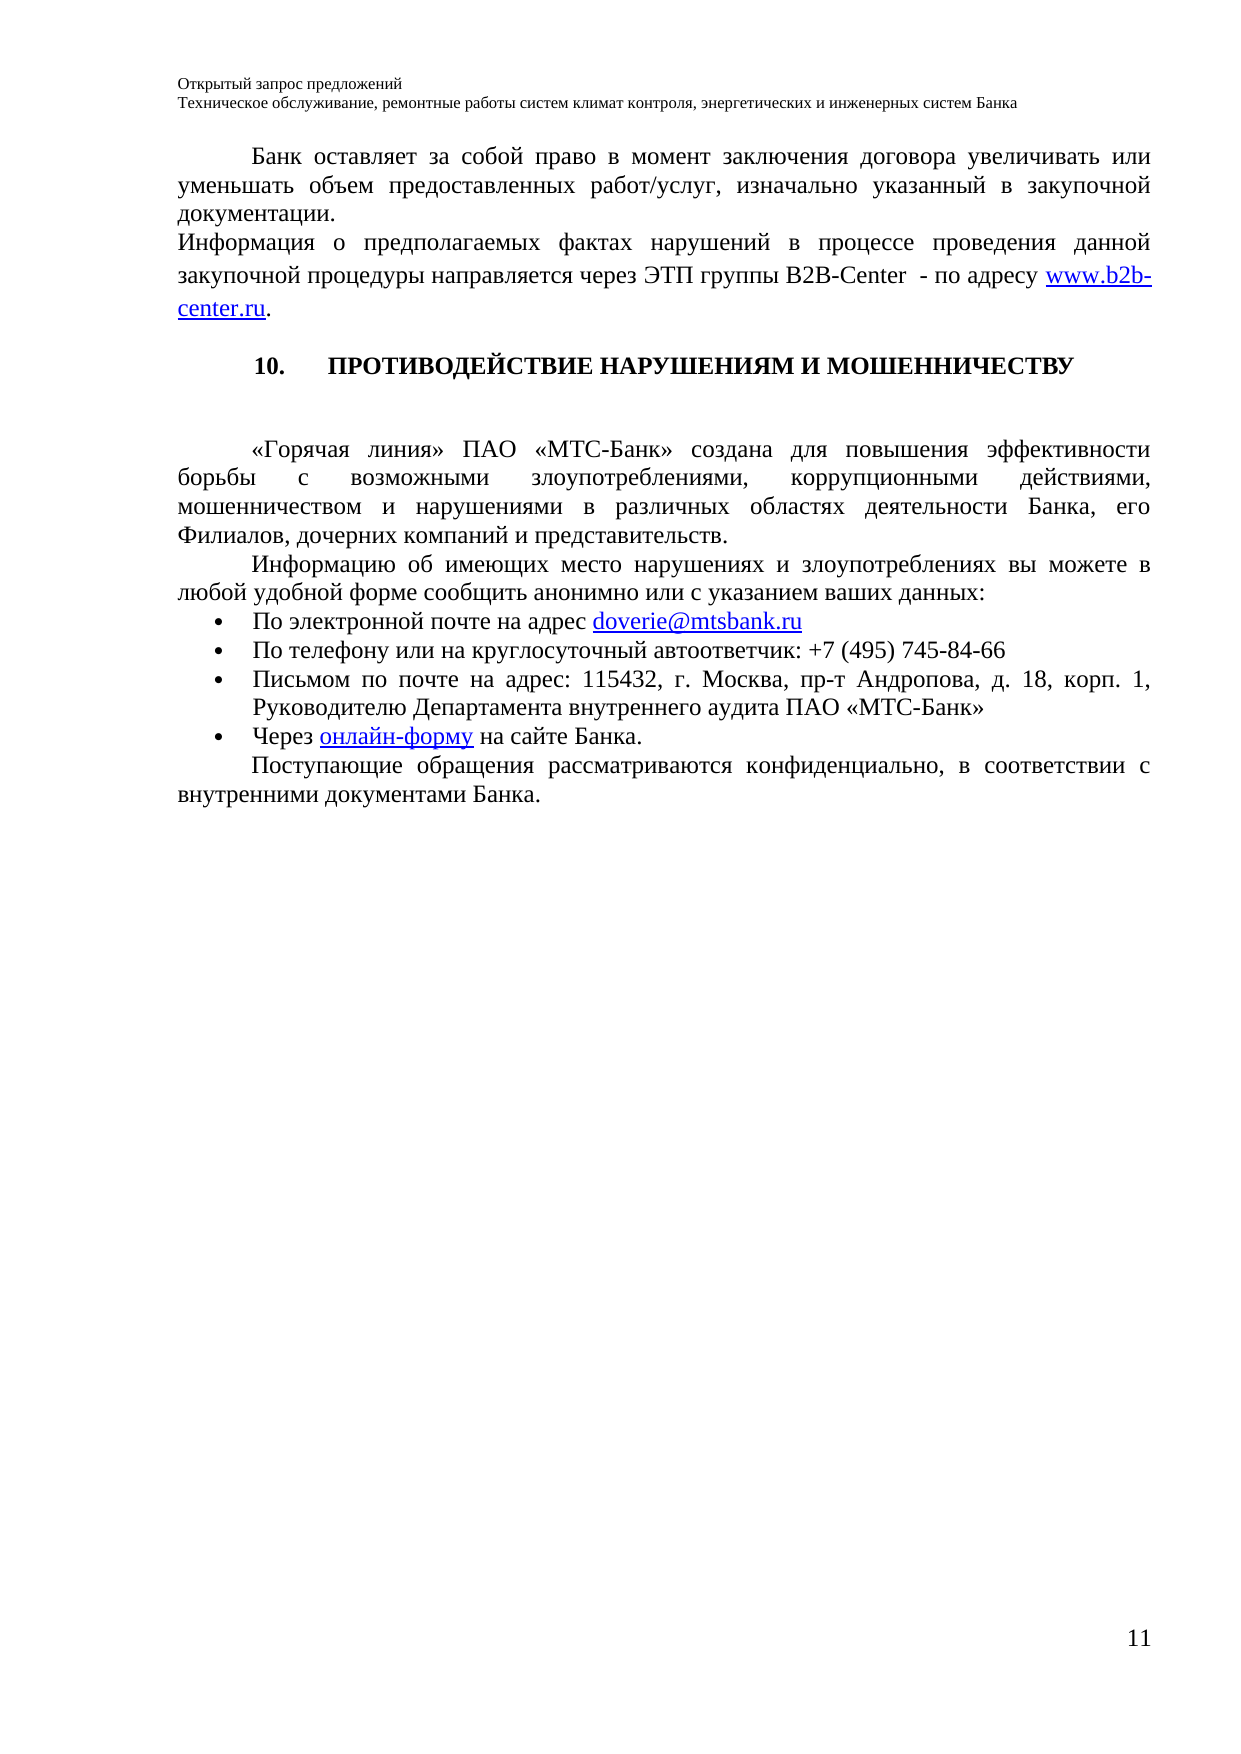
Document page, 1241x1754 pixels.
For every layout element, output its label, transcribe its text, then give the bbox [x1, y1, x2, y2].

list Письмом по почте на адрес: 115432, г. Москва, пр-т Андропова, д. 18, корп. 1, Руководителю Департамента внутреннего аудита ПАО «МТС-Банк» [215, 664, 1152, 721]
text Банк оставляет за собой право в момент заключения договора увеличивать или уменьшать объем предоставленных работ/услуг, изначально указанный в закупочной документации. [177, 141, 1152, 227]
list По телефону или на круглосуточный автоответчик: +7 (495) 745-84-66 [215, 635, 1152, 664]
list Через онлайн-форму на сайте Банка. [215, 721, 1152, 750]
list По электронной почте на адрес doverie@mtsbank.ru [215, 606, 1152, 635]
text Информация о предполагаемых фактах нарушений в процессе проведения данной закупочной процедуры направляется через ЭТП группы B2B-Center - по адресу www.b2b-center.ru. [177, 227, 1152, 322]
text «Горячая линия» ПАО «МТС-Банк» создана для повышения эффективности борьбы с возможными злоупотреблениями, коррупционными действиями, мошенничеством и нарушениями в различных областях деятельности Банка, его Филиалов, дочерних компаний и представительств. [177, 434, 1152, 549]
text Поступающие обращения рассматриваются конфиденциально, в соответствии с внутренними документами Банка. [177, 750, 1152, 807]
text Информацию об имеющих место нарушениях и злоупотреблениях вы можете в любой удобной форме сообщить анонимно или с указанием ваших данных: [177, 549, 1152, 606]
list Противодействие нарушениям и мошенничеству [177, 351, 1152, 380]
